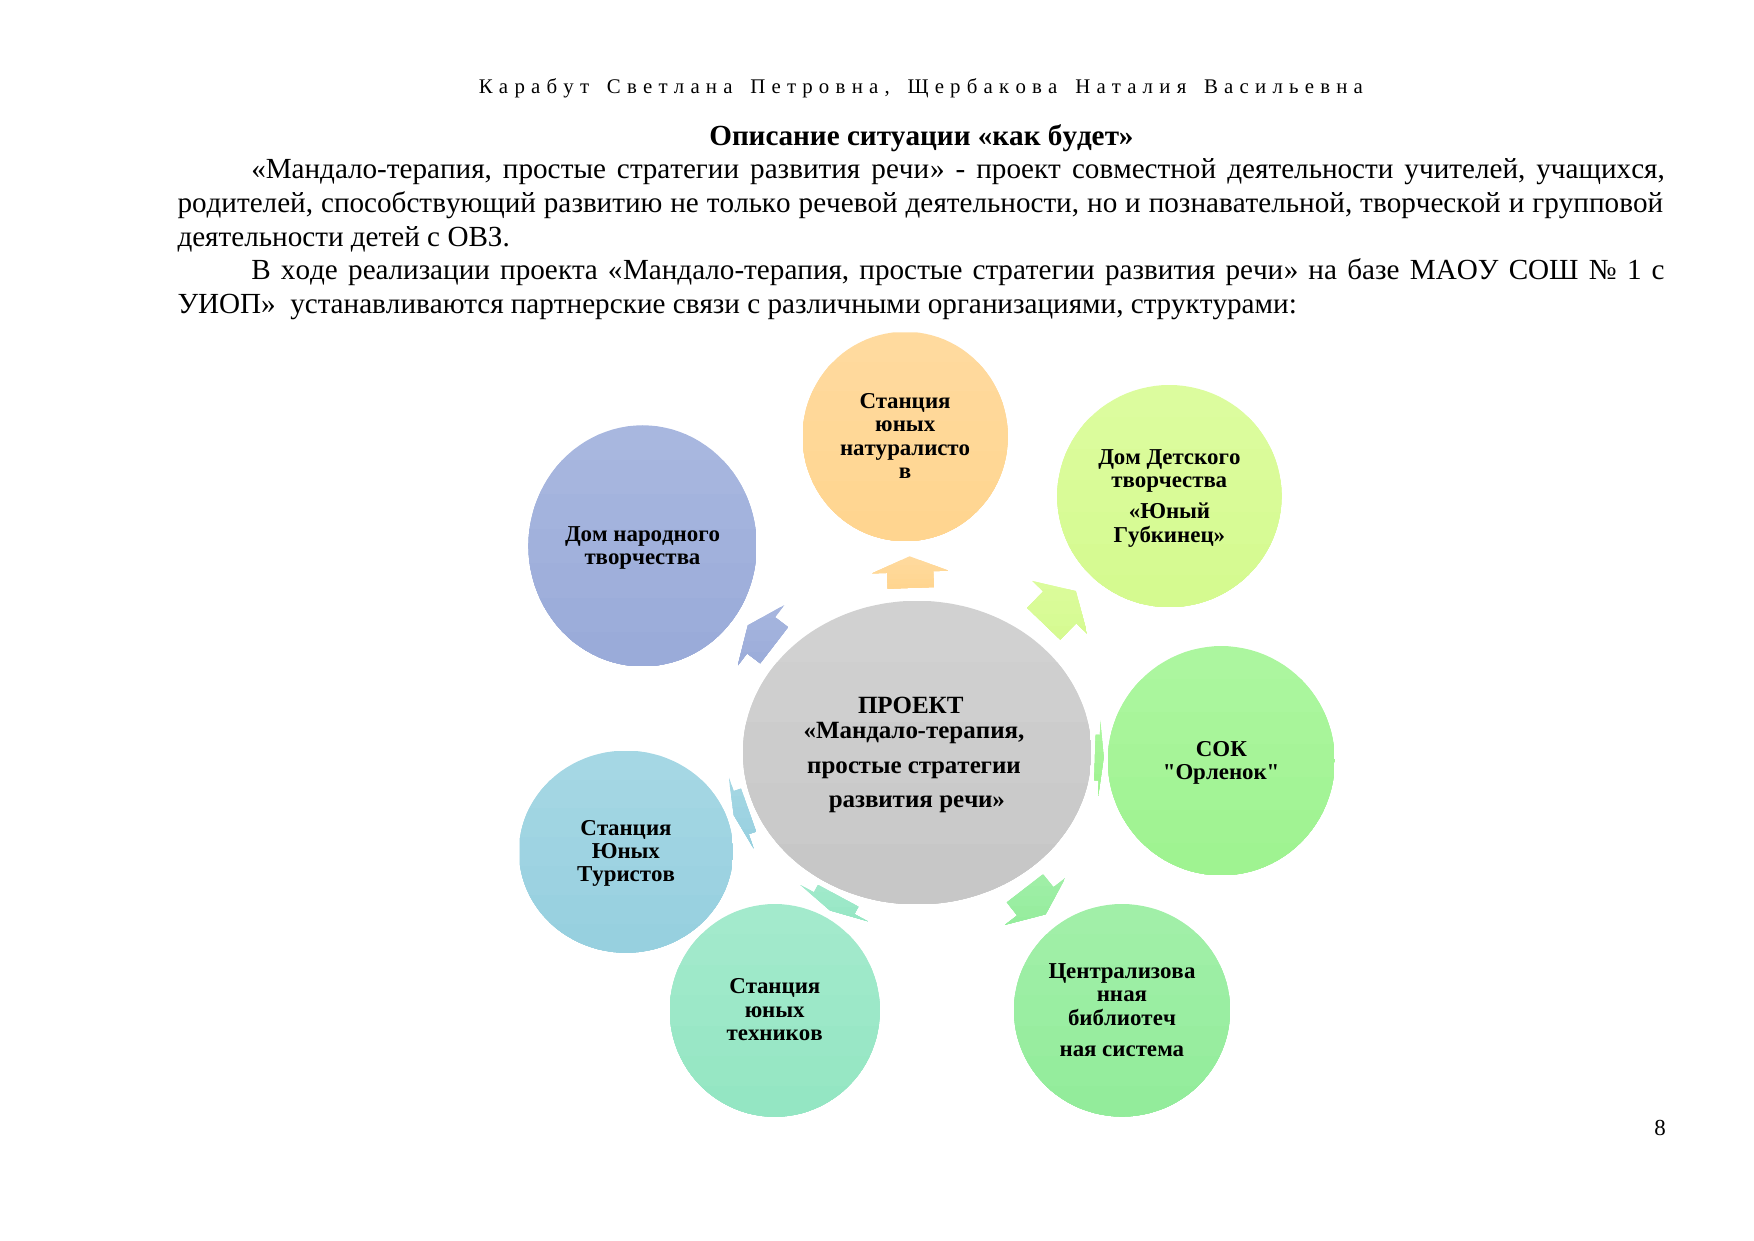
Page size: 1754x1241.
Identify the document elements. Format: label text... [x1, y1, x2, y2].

text «Мандало-терапия, простые стратегии развития речи» - проект совместной деятельности учителей, учащихся, родителей, способствующий развитию не только речевой деятельности, но и познавательной, творческой и групповой деятельности детей с ОВЗ. [177, 152, 1665, 252]
text В ходе реализации проекта «Мандало-терапия, простые стратегии развития речи» на базе МАОУ СОШ № 1 с УИОП» устанавливаются партнерские связи с различными организациями, структурами: [177, 252, 1665, 319]
text Описание ситуации «как будет» [177, 118, 1665, 152]
